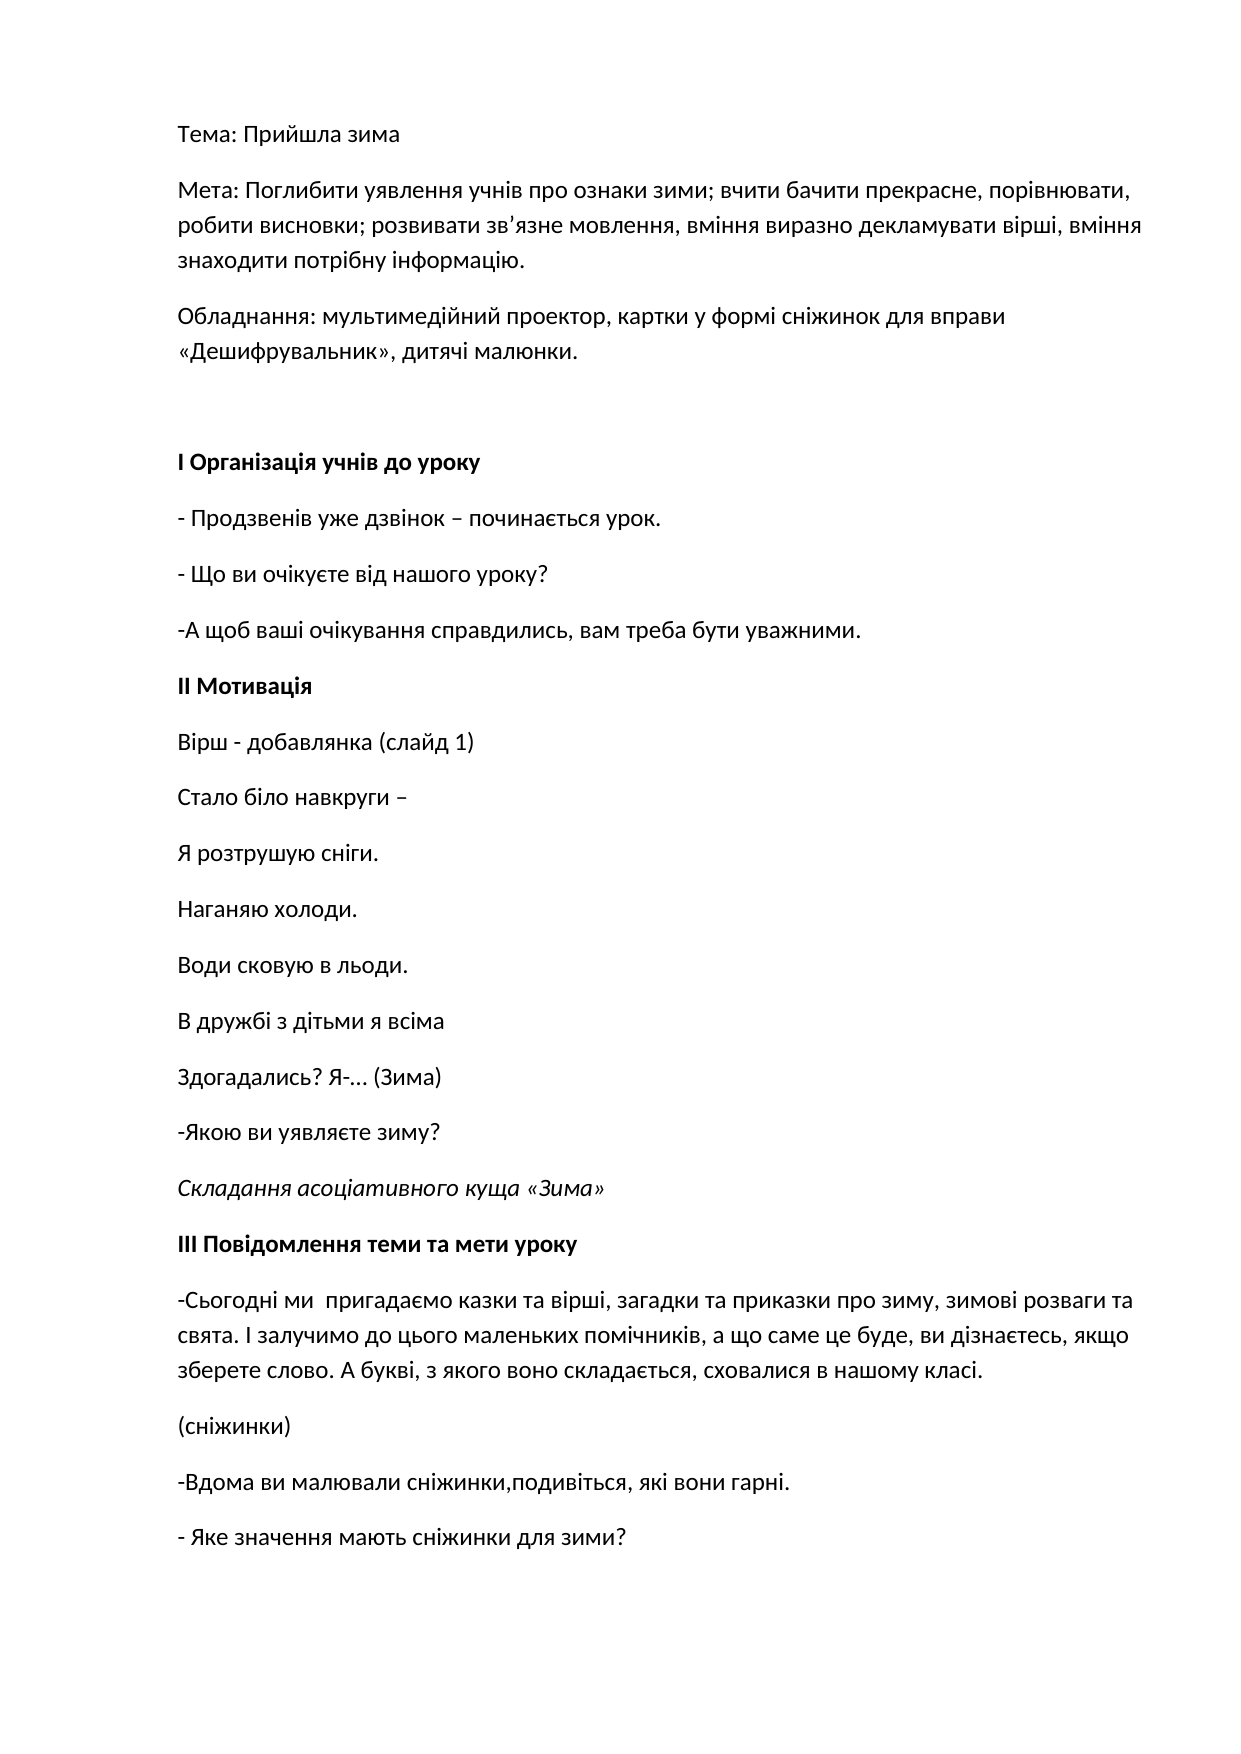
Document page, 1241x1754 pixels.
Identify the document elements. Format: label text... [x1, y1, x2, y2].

text ІІ Мотивація [177, 670, 1152, 700]
text Я розтрушую сніги. [177, 837, 1152, 868]
text - Продзвенів уже дзвінок – починається урок. [177, 502, 1152, 533]
text І Організація учнів до уроку [177, 446, 1152, 477]
text -Якою ви уявляєте зиму? [177, 1116, 1152, 1147]
text (сніжинки) [177, 1410, 1152, 1440]
text -А щоб ваші очікування справдились, вам треба бути уважними. [177, 614, 1152, 644]
text Здогадались? Я-… (Зима) [177, 1061, 1152, 1091]
text Складання асоціативного куща «Зима» [177, 1172, 1152, 1203]
text - Яке значення мають сніжинки для зими? [177, 1521, 1152, 1552]
text Стало біло навкруги – [177, 781, 1152, 812]
text -Сьогодні ми пригадаємо казки та вірші, загадки та приказки про зиму, зимові розваги та свята. І залучимо до цього маленьких помічників, а що саме це буде, ви дізнаєтесь, якщо зберете слово. А букві, з якого воно складається, сховалися в нашому класі. [177, 1284, 1152, 1384]
text Наганяю холоди. [177, 893, 1152, 924]
text -Вдома ви малювали сніжинки,подивіться, які вони гарні. [177, 1466, 1152, 1496]
text В дружбі з дітьми я всіма [177, 1005, 1152, 1035]
text Тема: Прийшла зима [177, 118, 1152, 149]
text Вірш - добавлянка (слайд 1) [177, 726, 1152, 756]
text Обладнання: мультимедійний проектор, картки у формі сніжинок для вправи «Дешифрувальник», дитячі малюнки. [177, 300, 1152, 365]
text Води сковую в льоди. [177, 949, 1152, 979]
text - Що ви очікуєте від нашого уроку? [177, 558, 1152, 589]
text Мета: Поглибити уявлення учнів про ознаки зими; вчити бачити прекрасне, порівнювати, робити висновки; розвивати зв’язне мовлення, вміння виразно декламувати вірші, вміння знаходити потрібну інформацію. [177, 174, 1152, 274]
text ІІІ Повідомлення теми та мети уроку [177, 1228, 1152, 1259]
